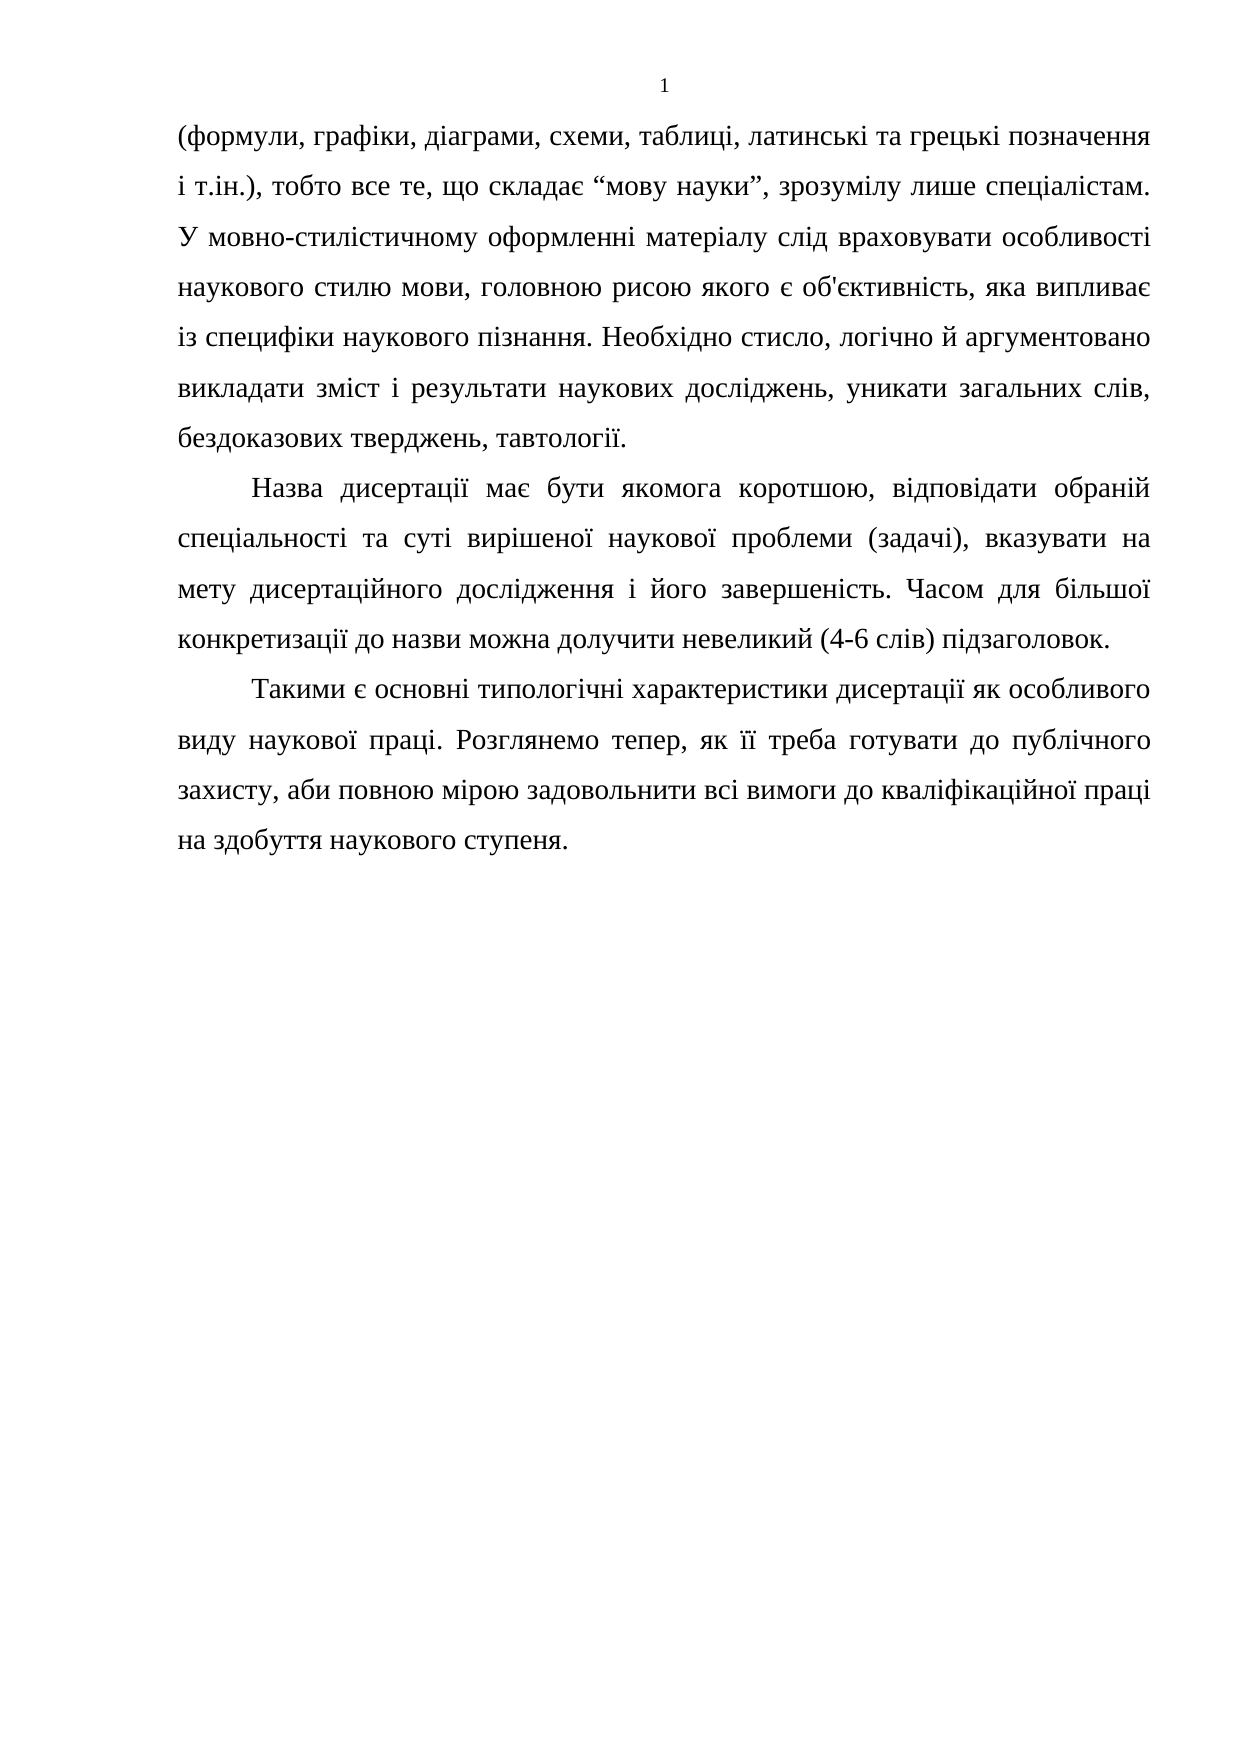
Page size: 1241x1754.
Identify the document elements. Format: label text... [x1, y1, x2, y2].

text Такими є основні типологічні характеристики дисертації як особливого виду наукової праці. Розглянемо тепер, як її треба готувати до публічного захисту, аби повною мірою задовольнити всі вимоги до кваліфікаційної праці на здобуття наукового ступеня. [177, 672, 1152, 856]
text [177, 118, 1152, 453]
text Назва дисертації має бути якомога коротшою, відповідати обраній спеціальності та суті вирішеної наукової проблеми (задачі), вказувати на мету дисертаційного дослідження і його завершеність. Часом для більшої конкретизації до назви можна долучити невеликий (4-6 слів) підзаголовок. [177, 470, 1152, 655]
